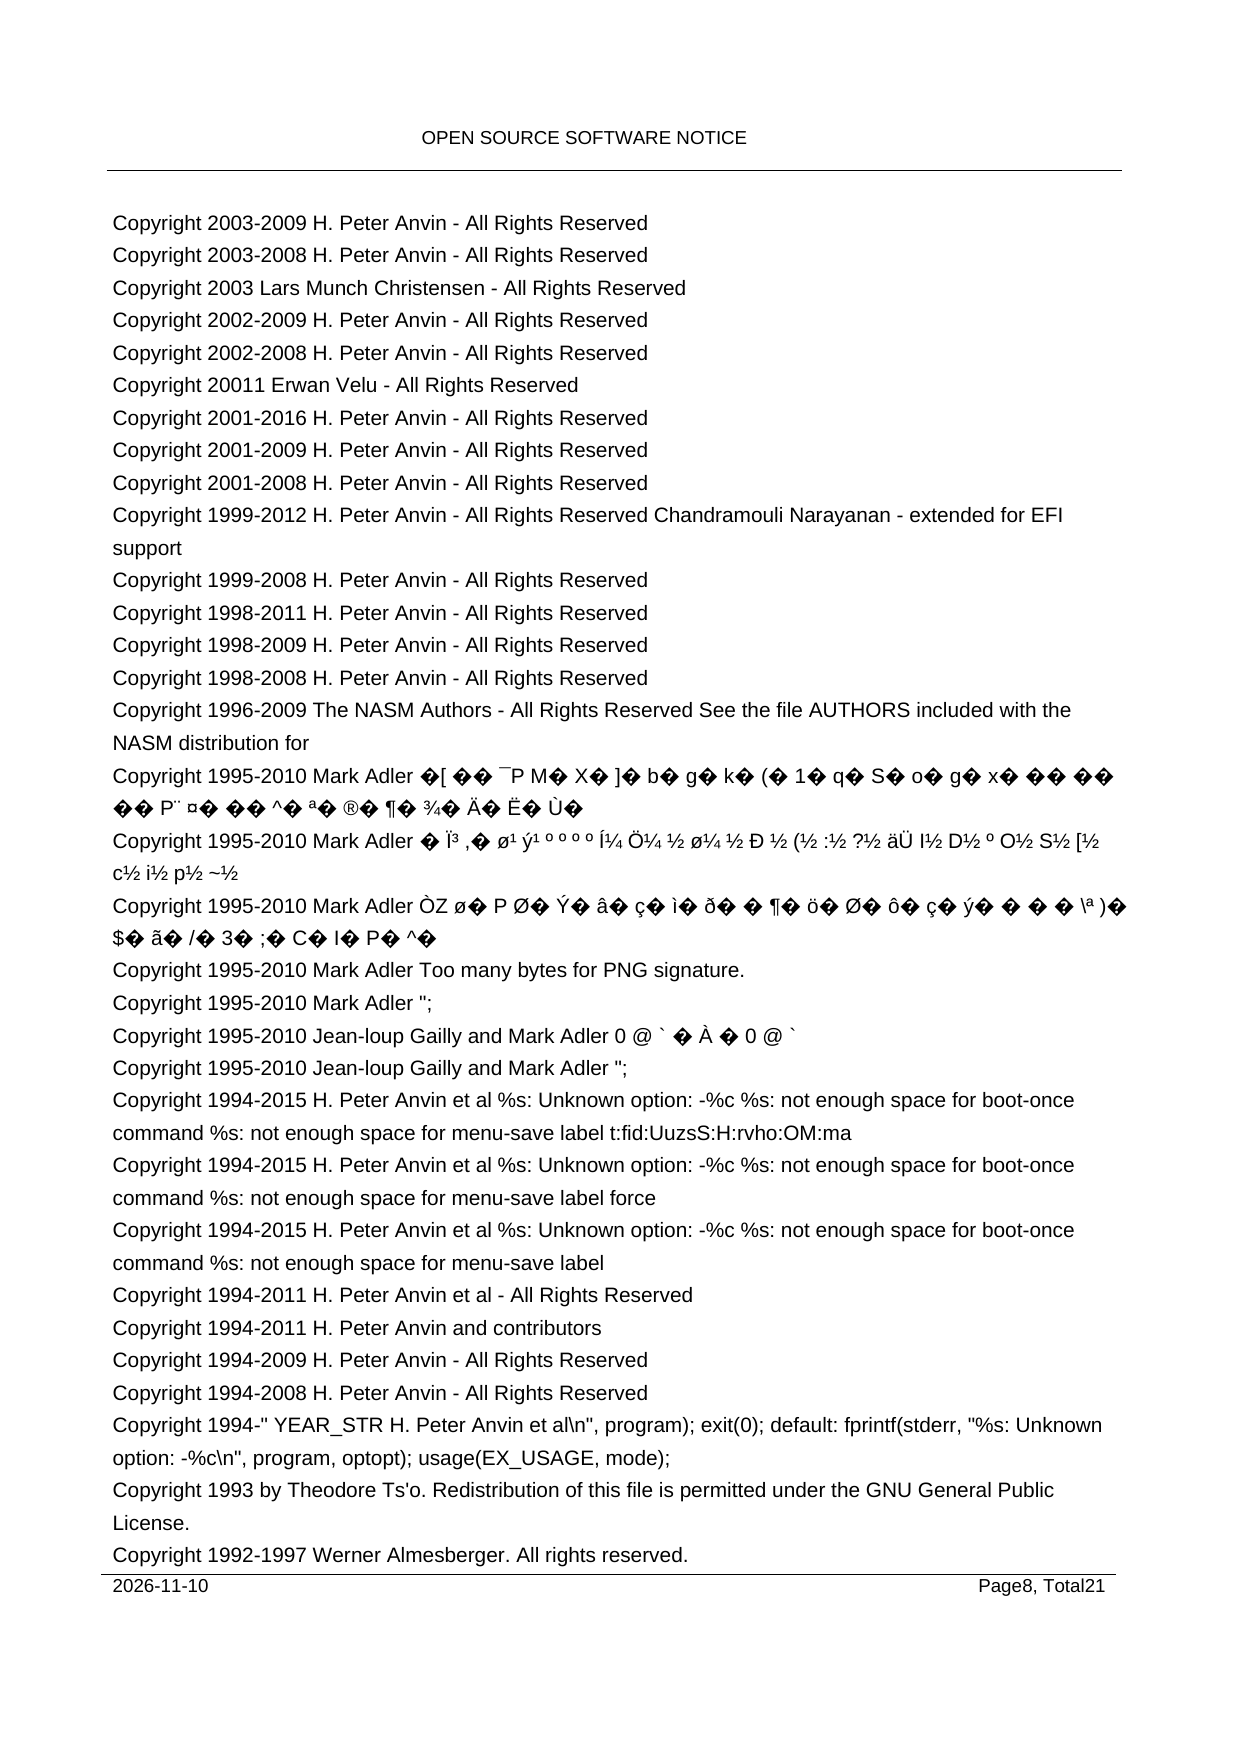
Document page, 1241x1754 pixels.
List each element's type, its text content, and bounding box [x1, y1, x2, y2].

text Copyright 2002-2008 H. Peter Anvin - All Rights Reserved [112, 336, 1128, 369]
text Copyright 1994-2015 H. Peter Anvin et al %s: Unknown option: -%c %s: not enough space for boot-once command %s: not enough space for menu-save label force [112, 1149, 1128, 1214]
text Copyright 1995-2010 Mark Adler Too many bytes for PNG signature. [112, 954, 1128, 986]
text Copyright 1995-2010 Mark Adler �[ �� ¯P M� X� ]� b� g� k� (� 1� q� S� o� g� x� �� �� �� P¨ ¤� �� ^� ª� ®� ¶� ¾� Ä� Ë� Ù� [112, 759, 1128, 824]
text Copyright 1995-2010 Mark Adler � Ï³ ,� ø¹ ý¹ º º º º Í¼ Ö¼ ½ ø¼ ½ Ð ½ (½ :½ ?½ äÜ I½ D½ º O½ S½ [½ c½ i½ p½ ~½ [112, 824, 1128, 889]
text Copyright 1999-2012 H. Peter Anvin - All Rights Reserved Chandramouli Narayanan - extended for EFI support [112, 499, 1128, 564]
text Copyright 2001-2009 H. Peter Anvin - All Rights Reserved [112, 434, 1128, 466]
text Copyright 1994-2009 H. Peter Anvin - All Rights Reserved [112, 1344, 1128, 1376]
text Copyright 1995-2010 Jean-loup Gailly and Mark Adler 0 @ ` � À � 0 @ ` [112, 1019, 1128, 1051]
text Copyright 1999-2008 H. Peter Anvin - All Rights Reserved [112, 564, 1128, 596]
text Copyright 2001-2016 H. Peter Anvin - All Rights Reserved [112, 401, 1128, 434]
text Copyright 1992-1997 Werner Almesberger. All rights reserved. [112, 1539, 1128, 1571]
text Copyright 1998-2008 H. Peter Anvin - All Rights Reserved [112, 661, 1128, 694]
text Copyright 2002-2009 H. Peter Anvin - All Rights Reserved [112, 304, 1128, 336]
text Copyright 1996-2009 The NASM Authors - All Rights Reserved See the file AUTHORS included with the NASM distribution for [112, 694, 1128, 759]
text Copyright 2001-2008 H. Peter Anvin - All Rights Reserved [112, 466, 1128, 499]
text Copyright 1994-2011 H. Peter Anvin and contributors [112, 1311, 1128, 1344]
text Copyright 1995-2010 Jean-loup Gailly and Mark Adler "; [112, 1051, 1128, 1084]
text Copyright 1994-2015 H. Peter Anvin et al %s: Unknown option: -%c %s: not enough space for boot-once command %s: not enough space for menu-save label [112, 1214, 1128, 1279]
text Copyright 1994-2008 H. Peter Anvin - All Rights Reserved [112, 1376, 1128, 1409]
text Copyright 1994-" YEAR_STR H. Peter Anvin et al\n", program); exit(0); default: fprintf(stderr, "%s: Unknown option: -%c\n", program, optopt); usage(EX_USAGE, mode); [112, 1409, 1128, 1474]
text Copyright 20011 Erwan Velu - All Rights Reserved [112, 369, 1128, 401]
text Copyright 2003-2008 H. Peter Anvin - All Rights Reserved [112, 239, 1128, 271]
text Copyright 1993 by Theodore Ts'o. Redistribution of this file is permitted under the GNU General Public License. [112, 1474, 1128, 1539]
text Copyright 1995-2010 Mark Adler "; [112, 986, 1128, 1019]
text Copyright 2003-2009 H. Peter Anvin - All Rights Reserved [112, 206, 1128, 239]
text Copyright 1994-2011 H. Peter Anvin et al - All Rights Reserved [112, 1279, 1128, 1311]
text Copyright 1995-2010 Mark Adler ÒZ ø� P Ø� Ý� â� ç� ì� ð� ­� ¶� ö� Ø� ô� ç� ý� � � � \ª )� $� ã� /� 3� ;� C� I� P� ^� [112, 889, 1128, 954]
text Copyright 1998-2009 H. Peter Anvin - All Rights Reserved [112, 629, 1128, 661]
text Copyright 2003 Lars Munch Christensen - All Rights Reserved [112, 271, 1128, 304]
text Copyright 1998-2011 H. Peter Anvin - All Rights Reserved [112, 596, 1128, 629]
text Copyright 1994-2015 H. Peter Anvin et al %s: Unknown option: -%c %s: not enough space for boot-once command %s: not enough space for menu-save label t:fid:UuzsS:H:rvho:OM:ma [112, 1084, 1128, 1149]
